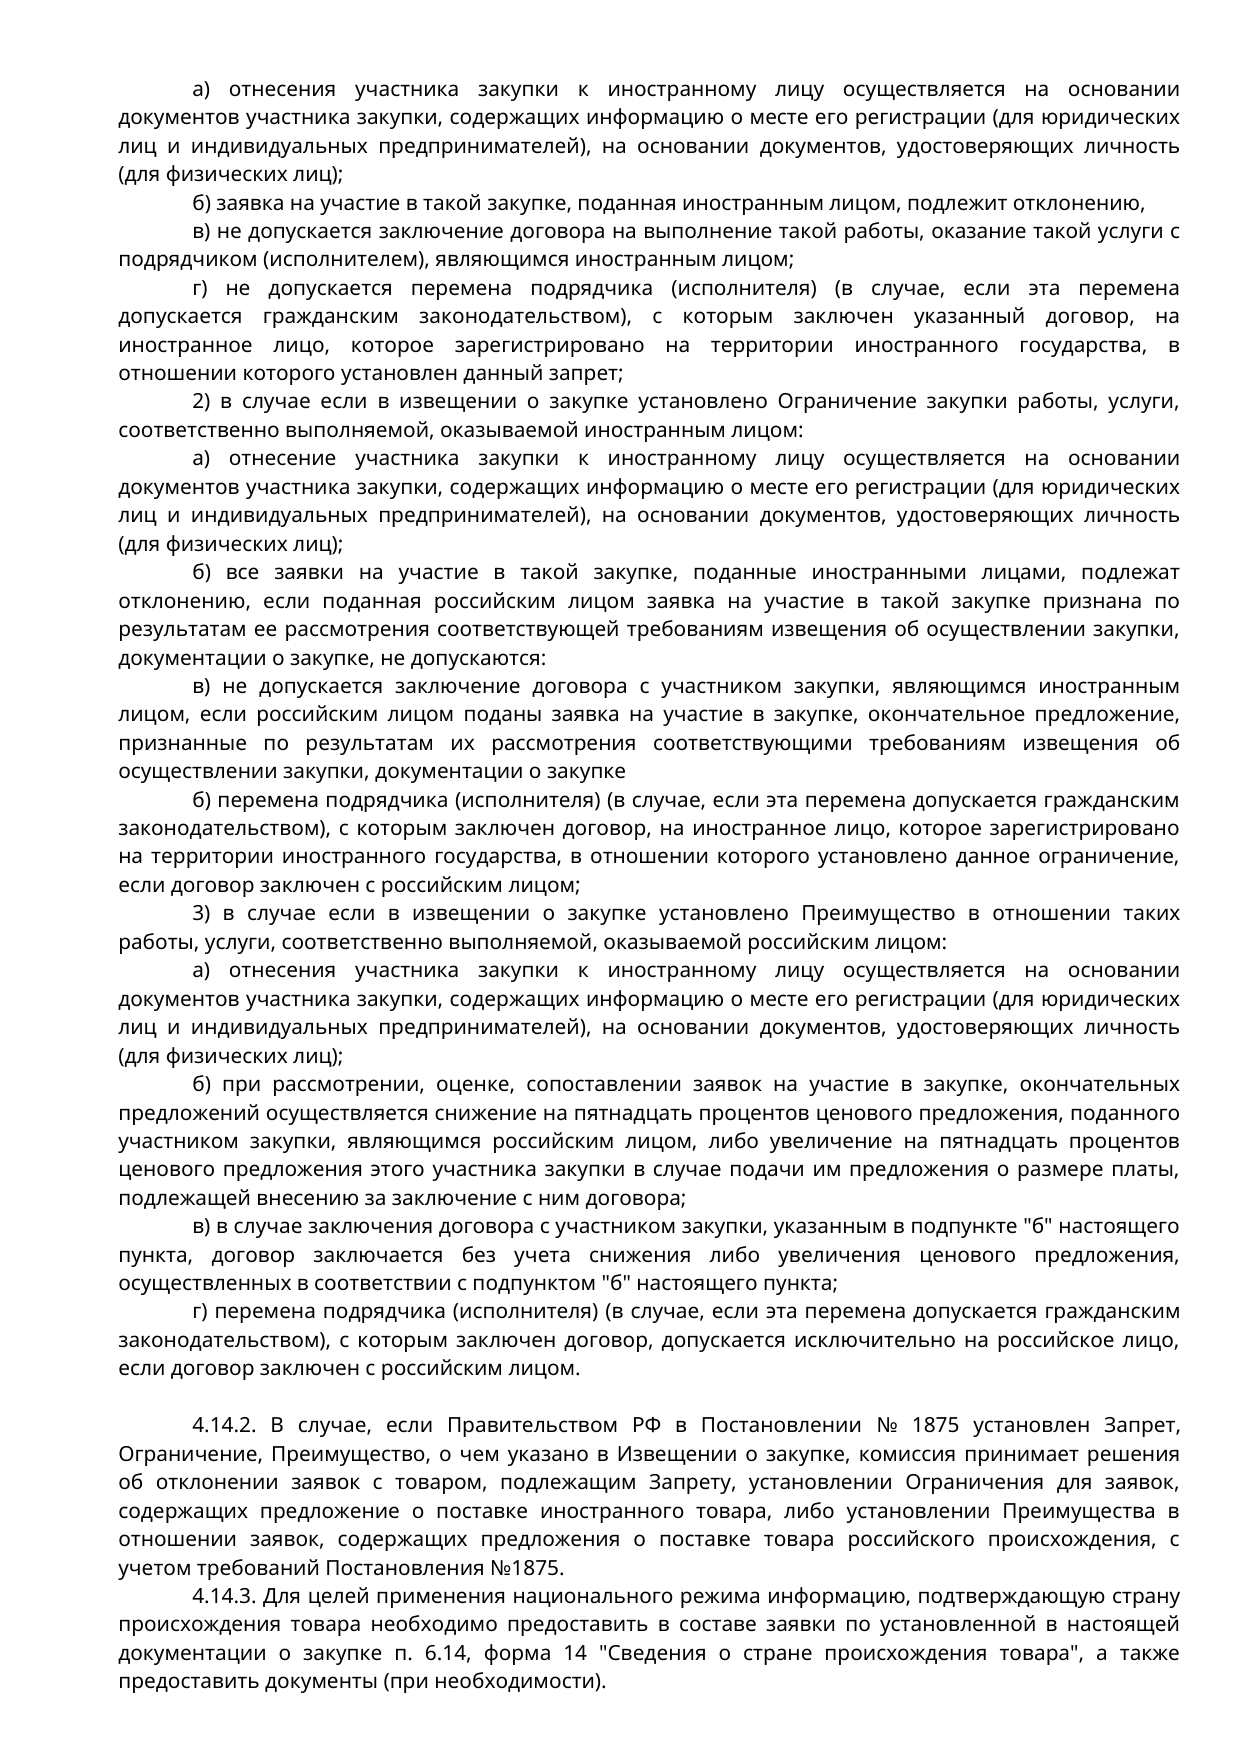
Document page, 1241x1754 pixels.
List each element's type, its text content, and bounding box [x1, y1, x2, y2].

text в) не допускается заключение договора с участником закупки, являющимся иностранным лицом, если российским лицом поданы заявка на участие в закупке, окончательное предложение, признанные по результатам их рассмотрения соответствующими требованиям извещения об осуществлении закупки, документации о закупке [118, 671, 1181, 785]
text в) в случае заключения договора с участником закупки, указанным в подпункте "б" настоящего пункта, договор заключается без учета снижения либо увеличения ценового предложения, осуществленных в соответствии с подпунктом "б" настоящего пункта; [118, 1211, 1181, 1297]
text а) отнесение участника закупки к иностранному лицу осуществляется на основании документов участника закупки, содержащих информацию о месте его регистрации (для юридических лиц и индивидуальных предпринимателей), на основании документов, удостоверяющих личность (для физических лиц); [118, 443, 1181, 557]
text 4.14.2. В случае, если Правительством РФ в Постановлении № 1875 установлен Запрет, Ограничение, Преимущество, о чем указано в Извещении о закупке, комиссия принимает решения об отклонении заявок с товаром, подлежащим Запрету, установлении Ограничения для заявок, содержащих предложение о поставке иностранного товара, либо установлении Преимущества в отношении заявок, содержащих предложения о поставке товара российского происхождения, с учетом требований Постановления №1875. [118, 1410, 1181, 1581]
text а) отнесения участника закупки к иностранному лицу осуществляется на основании документов участника закупки, содержащих информацию о месте его регистрации (для юридических лиц и индивидуальных предпринимателей), на основании документов, удостоверяющих личность (для физических лиц); [118, 955, 1181, 1069]
text 3) в случае если в извещении о закупке установлено Преимущество в отношении таких работы, услуги, соответственно выполняемой, оказываемой российским лицом: [118, 898, 1181, 955]
text б) заявка на участие в такой закупке, поданная иностранным лицом, подлежит отклонению, [118, 188, 1181, 216]
text г) не допускается перемена подрядчика (исполнителя) (в случае, если эта перемена допускается гражданским законодательством), с которым заключен указанный договор, на иностранное лицо, которое зарегистрировано на территории иностранного государства, в отношении которого установлен данный запрет; [118, 273, 1181, 387]
text б) все заявки на участие в такой закупке, поданные иностранными лицами, подлежат отклонению, если поданная российским лицом заявка на участие в такой закупке признана по результатам ее рассмотрения соответствующей требованиям извещения об осуществлении закупки, документации о закупке, не допускаются: [118, 557, 1181, 671]
text а) отнесения участника закупки к иностранному лицу осуществляется на основании документов участника закупки, содержащих информацию о месте его регистрации (для юридических лиц и индивидуальных предпринимателей), на основании документов, удостоверяющих личность (для физических лиц); [118, 74, 1181, 188]
text 4.14.3. Для целей применения национального режима информацию, подтверждающую страну происхождения товара необходимо предоставить в составе заявки по установленной в настоящей документации о закупке п. 6.14, форма 14 "Сведения о стране происхождения товара", а также предоставить документы (при необходимости). [118, 1581, 1181, 1695]
text б) при рассмотрении, оценке, сопоставлении заявок на участие в закупке, окончательных предложений осуществляется снижение на пятнадцать процентов ценового предложения, поданного участником закупки, являющимся российским лицом, либо увеличение на пятнадцать процентов ценового предложения этого участника закупки в случае подачи им предложения о размере платы, подлежащей внесению за заключение с ним договора; [118, 1069, 1181, 1211]
text в) не допускается заключение договора на выполнение такой работы, оказание такой услуги с подрядчиком (исполнителем), являющимся иностранным лицом; [118, 216, 1181, 273]
text г) перемена подрядчика (исполнителя) (в случае, если эта перемена допускается гражданским законодательством), с которым заключен договор, допускается исключительно на российское лицо, если договор заключен с российским лицом. [118, 1297, 1181, 1382]
text 2) в случае если в извещении о закупке установлено Ограничение закупки работы, услуги, соответственно выполняемой, оказываемой иностранным лицом: [118, 387, 1181, 443]
text б) перемена подрядчика (исполнителя) (в случае, если эта перемена допускается гражданским законодательством), с которым заключен договор, на иностранное лицо, которое зарегистрировано на территории иностранного государства, в отношении которого установлено данное ограничение, если договор заключен с российским лицом; [118, 785, 1181, 898]
